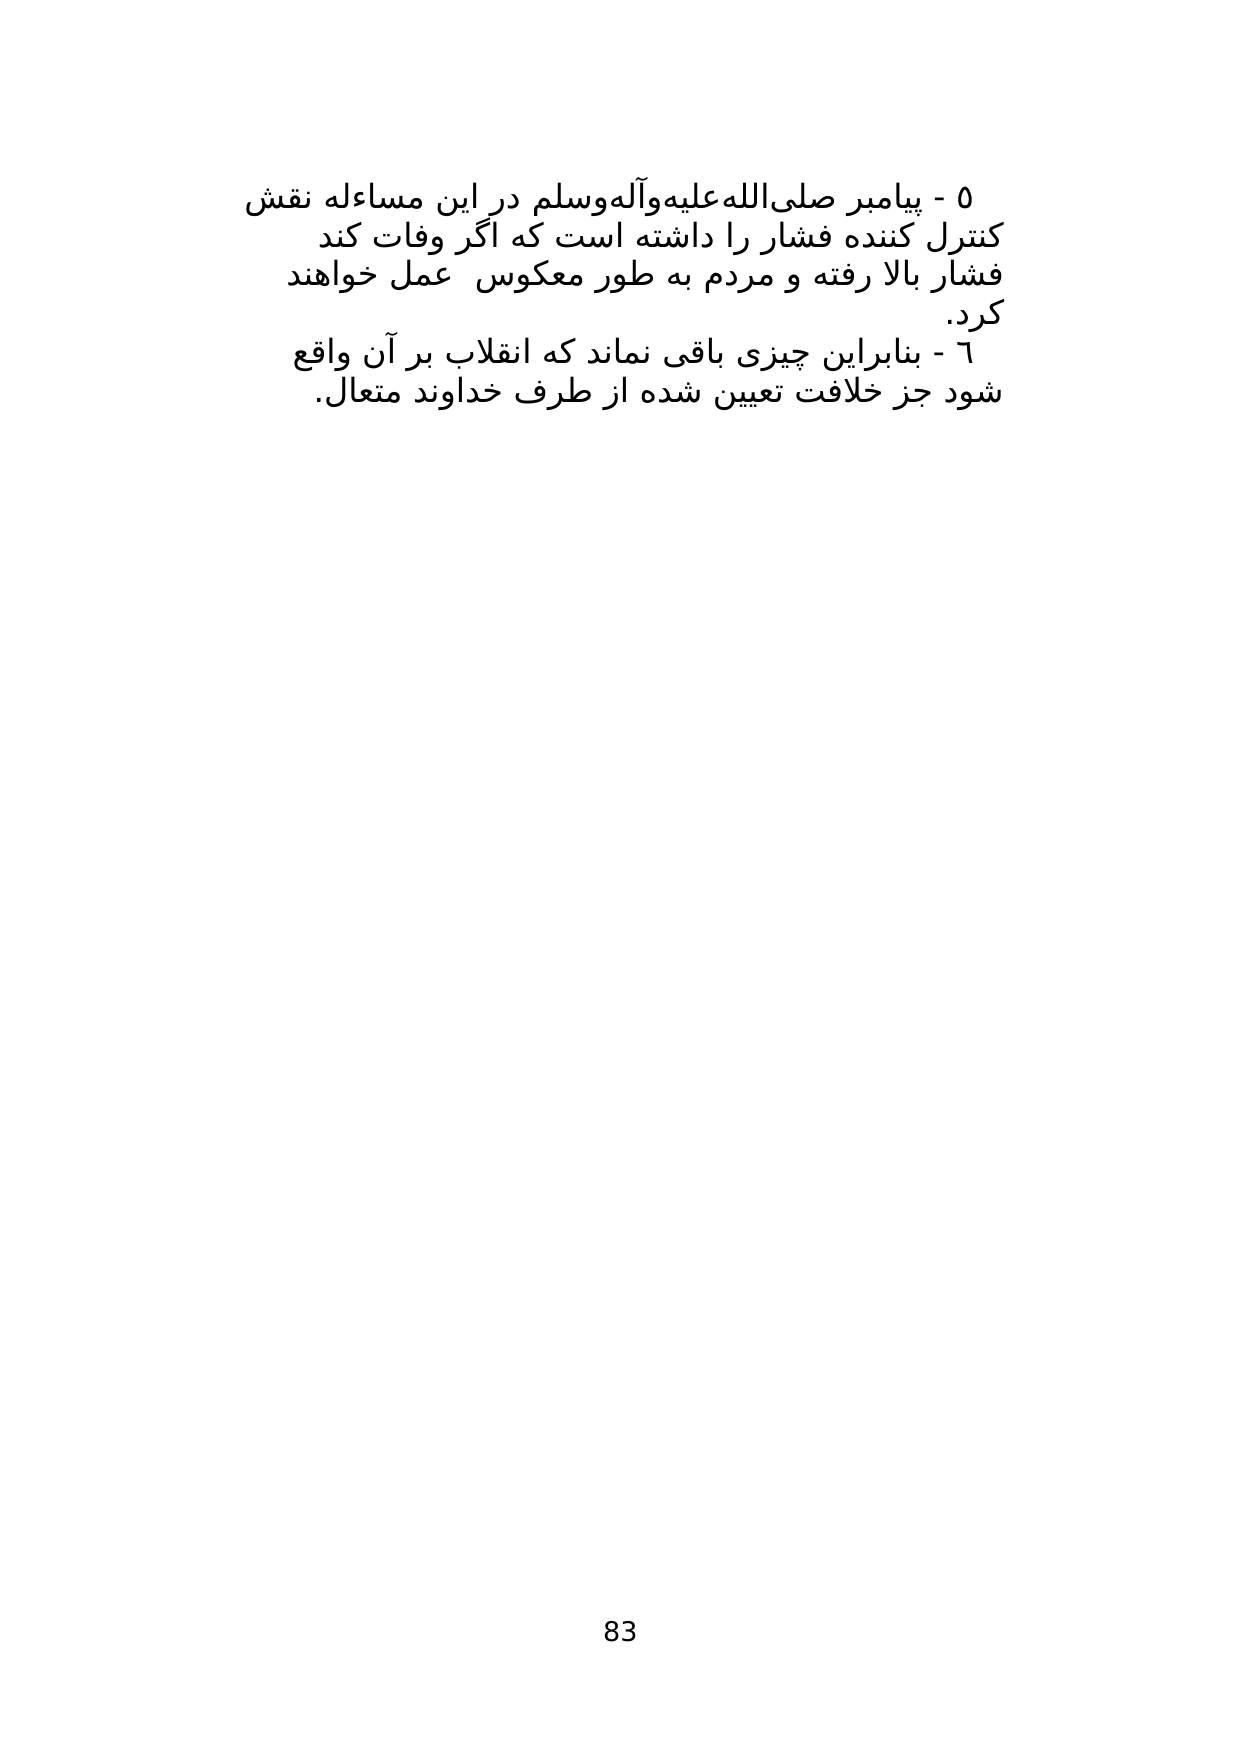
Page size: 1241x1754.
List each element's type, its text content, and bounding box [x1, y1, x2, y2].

text ٦ - بنابراين چيزى باقى نماند كه انقلاب بر آن واقع شود جز خلافت تعيين شده از طرف خداوند متعال. [236, 333, 1004, 410]
text ٥ - پيامبر صلى‌الله‌عليه‌وآله‌وسلم در اين مساءله نقش كنترل كننده فشار را داشته است كه اگر وفات كند فشار بالا رفته و مردم به طور معكوس ‍ عمل خواهند كرد. [236, 177, 1004, 333]
